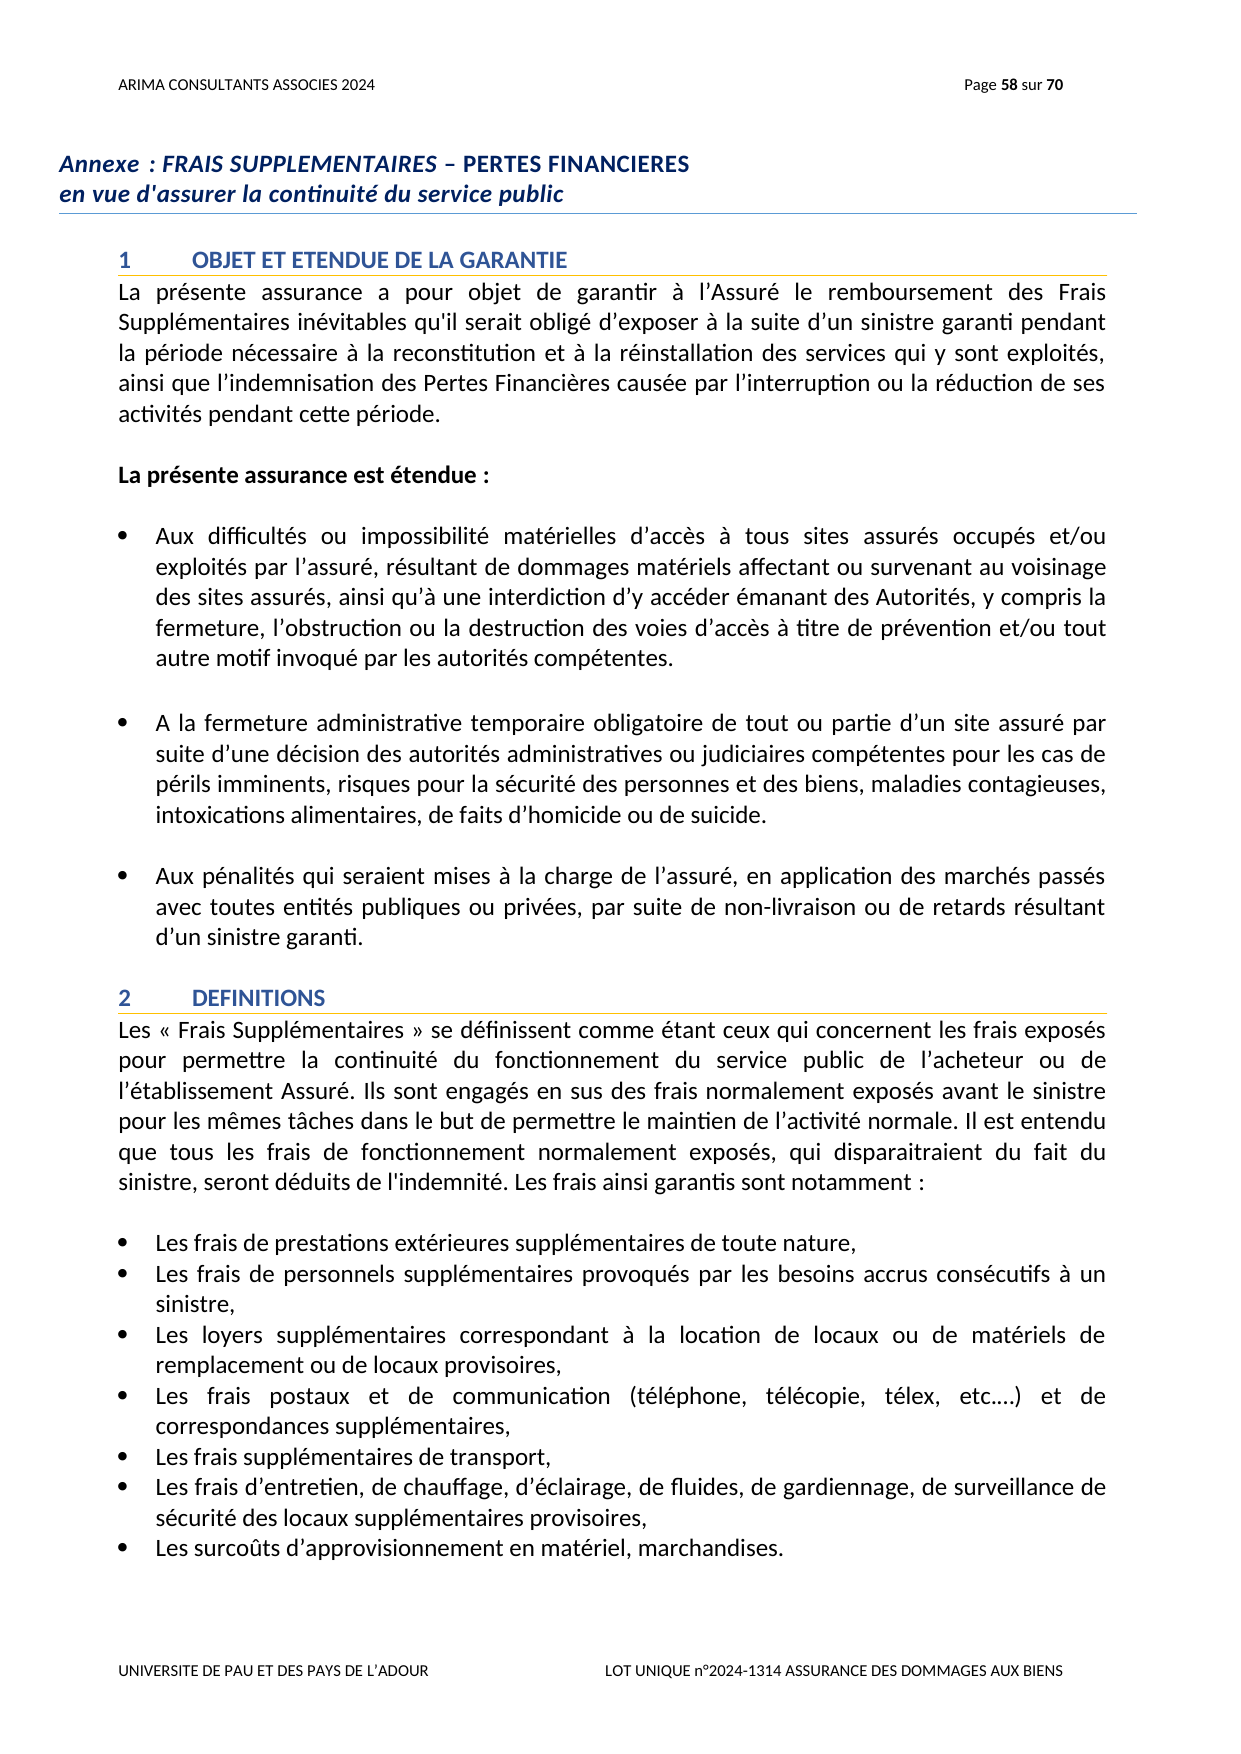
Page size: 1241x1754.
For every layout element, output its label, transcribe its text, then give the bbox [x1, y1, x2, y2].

list Les frais supplémentaires de transport, [118, 1441, 1107, 1472]
text Annexe : FRAIS SUPPLEMENTAIRES – PERTES FINANCIERES en vue d'assurer la continuité du service public [59, 148, 1137, 213]
list Aux difficultés ou impossibilité matérielles d’accès à tous sites assurés occupés et/ou exploités par l’assuré, résultant de dommages matériels affectant ou survenant au voisinage des sites assurés, ainsi qu’à une interdiction d’y accéder émanant des Autorités, y compris la fermeture, l’obstruction ou la destruction des voies d’accès à titre de prévention et/ou tout autre motif invoqué par les autorités compétentes. [118, 520, 1107, 673]
list Les loyers supplémentaires correspondant à la location de locaux ou de matériels de remplacement ou de locaux provisoires, [118, 1319, 1107, 1380]
list Aux pénalités qui seraient mises à la charge de l’assuré, en application des marchés passés avec toutes entités publiques ou privées, par suite de non-livraison ou de retards résultant d’un sinistre garanti. [118, 860, 1107, 952]
list Les frais postaux et de communication (téléphone, télécopie, télex, etc.…) et de correspondances supplémentaires, [118, 1380, 1107, 1441]
list Les frais d’entretien, de chauffage, d’éclairage, de fluides, de gardiennage, de surveillance de sécurité des locaux supplémentaires provisoires, [118, 1472, 1107, 1533]
text 1 OBJET ET ETENDUE DE LA GARANTIE [118, 244, 1107, 275]
text La présente assurance est étendue : [118, 459, 1107, 490]
text Les « Frais Supplémentaires » se définissent comme étant ceux qui concernent les frais exposés pour permettre la continuité du fonctionnement du service public de l’acheteur ou de l’établissement Assuré. Ils sont engagés en sus des frais normalement exposés avant le sinistre pour les mêmes tâches dans le but de permettre le maintien de l’activité normale. Il est entendu que tous les frais de fonctionnement normalement exposés, qui disparaitraient du fait du sinistre, seront déduits de l'indemnité. Les frais ainsi garantis sont notamment : [118, 1014, 1107, 1197]
list Les surcoûts d’approvisionnement en matériel, marchandises. [118, 1533, 1107, 1563]
list Les frais de prestations extérieures supplémentaires de toute nature, [118, 1227, 1107, 1258]
text 2 DEFINITIONS [118, 982, 1107, 1013]
text La présente assurance a pour objet de garantir à l’Assuré le remboursement des Frais Supplémentaires inévitables qu'il serait obligé d’exposer à la suite d’un sinistre garanti pendant la période nécessaire à la reconstitution et à la réinstallation des services qui y sont exploités, ainsi que l’indemnisation des Pertes Financières causée par l’interruption ou la réduction de ses activités pendant cette période. [118, 276, 1107, 429]
list A la fermeture administrative temporaire obligatoire de tout ou partie d’un site assuré par suite d’une décision des autorités administratives ou judiciaires compétentes pour les cas de périls imminents, risques pour la sécurité des personnes et des biens, maladies contagieuses, intoxications alimentaires, de faits d’homicide ou de suicide. [118, 707, 1107, 829]
list Les frais de personnels supplémentaires provoqués par les besoins accrus consécutifs à un sinistre, [118, 1258, 1107, 1319]
